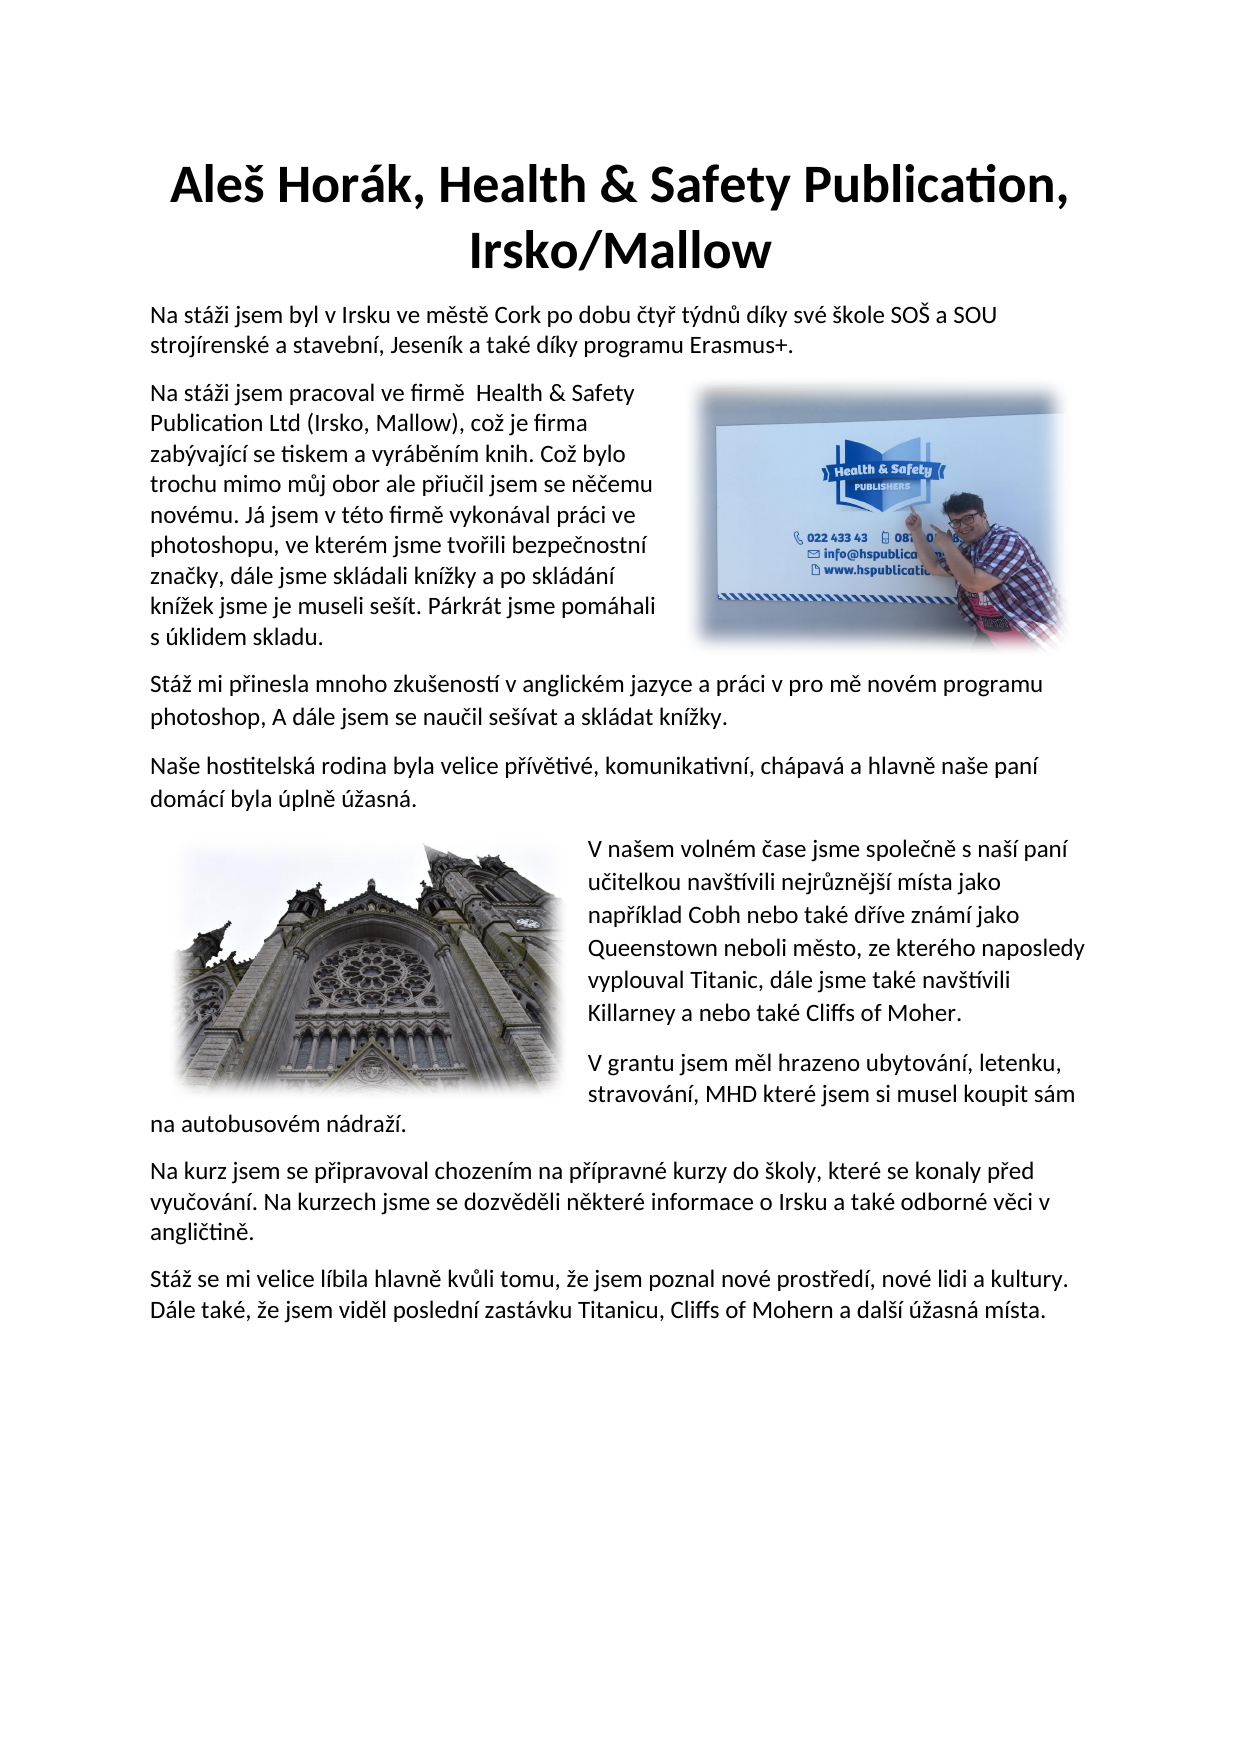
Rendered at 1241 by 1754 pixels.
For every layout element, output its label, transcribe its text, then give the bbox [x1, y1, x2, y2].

text Na kurz jsem se připravoval chozením na přípravné kurzy do školy, které se konaly před vyučování. Na kurzech jsme se dozvěděli některé informace o Irsku a také odborné věci v angličtině. [150, 1155, 1090, 1247]
text Naše hostitelská rodina byla velice přívětivé, komunikativní, chápavá a hlavně naše paní domácí byla úplně úžasná. [150, 751, 1090, 814]
text Stáž mi přinesla mnoho zkušeností v anglickém jazyce a práci v pro mě novém programu photoshop, A dále jsem se naučil sešívat a skládat knížky. [150, 668, 1090, 731]
text Na stáži jsem pracoval ve firmě Health & Safety Publication Ltd (Irsko, Mallow), což je firma zabývající se tiskem a vyráběním knih. Což bylo trochu mimo můj obor ale přiučil jsem se něčemu novému. Já jsem v této firmě vykonával práci ve photoshopu, ve kterém jsme tvořili bezpečnostní značky, dále jsme skládali knížky a po skládání knížek jsme je museli sešít. Párkrát jsme pomáhali s úklidem skladu. [150, 377, 1090, 651]
text V našem volném čase jsme společně s naší paní učitelkou navštívili nejrůznější místa jako například Cobh nebo také dříve známí jako Queenstown neboli město, ze kterého naposledy vyplouval Titanic, dále jsme také navštívili Killarney a nebo také Cliffs of Moher. [150, 833, 1090, 1028]
text Aleš Horák, Health & Safety Publication, Irsko/Mallow [150, 150, 1090, 282]
text V grantu jsem měl hrazeno ubytování, letenku, stravování, MHD které jsem si musel koupit sám na autobusovém nádraží. [150, 1047, 1090, 1139]
text Stáž se mi velice líbila hlavně kvůli tomu, že jsem poznal nové prostředí, nové lidi a kultury. Dále také, že jsem viděl poslední zastávku Titanicu, Cliffs of Mohern a další úžasná místa. [150, 1264, 1090, 1325]
text Na stáži jsem byl v Irsku ve městě Cork po dobu čtyř týdnů díky své škole SOŠ a SOU strojírenské a stavební, Jeseník a také díky programu Erasmus+. [150, 299, 1090, 360]
